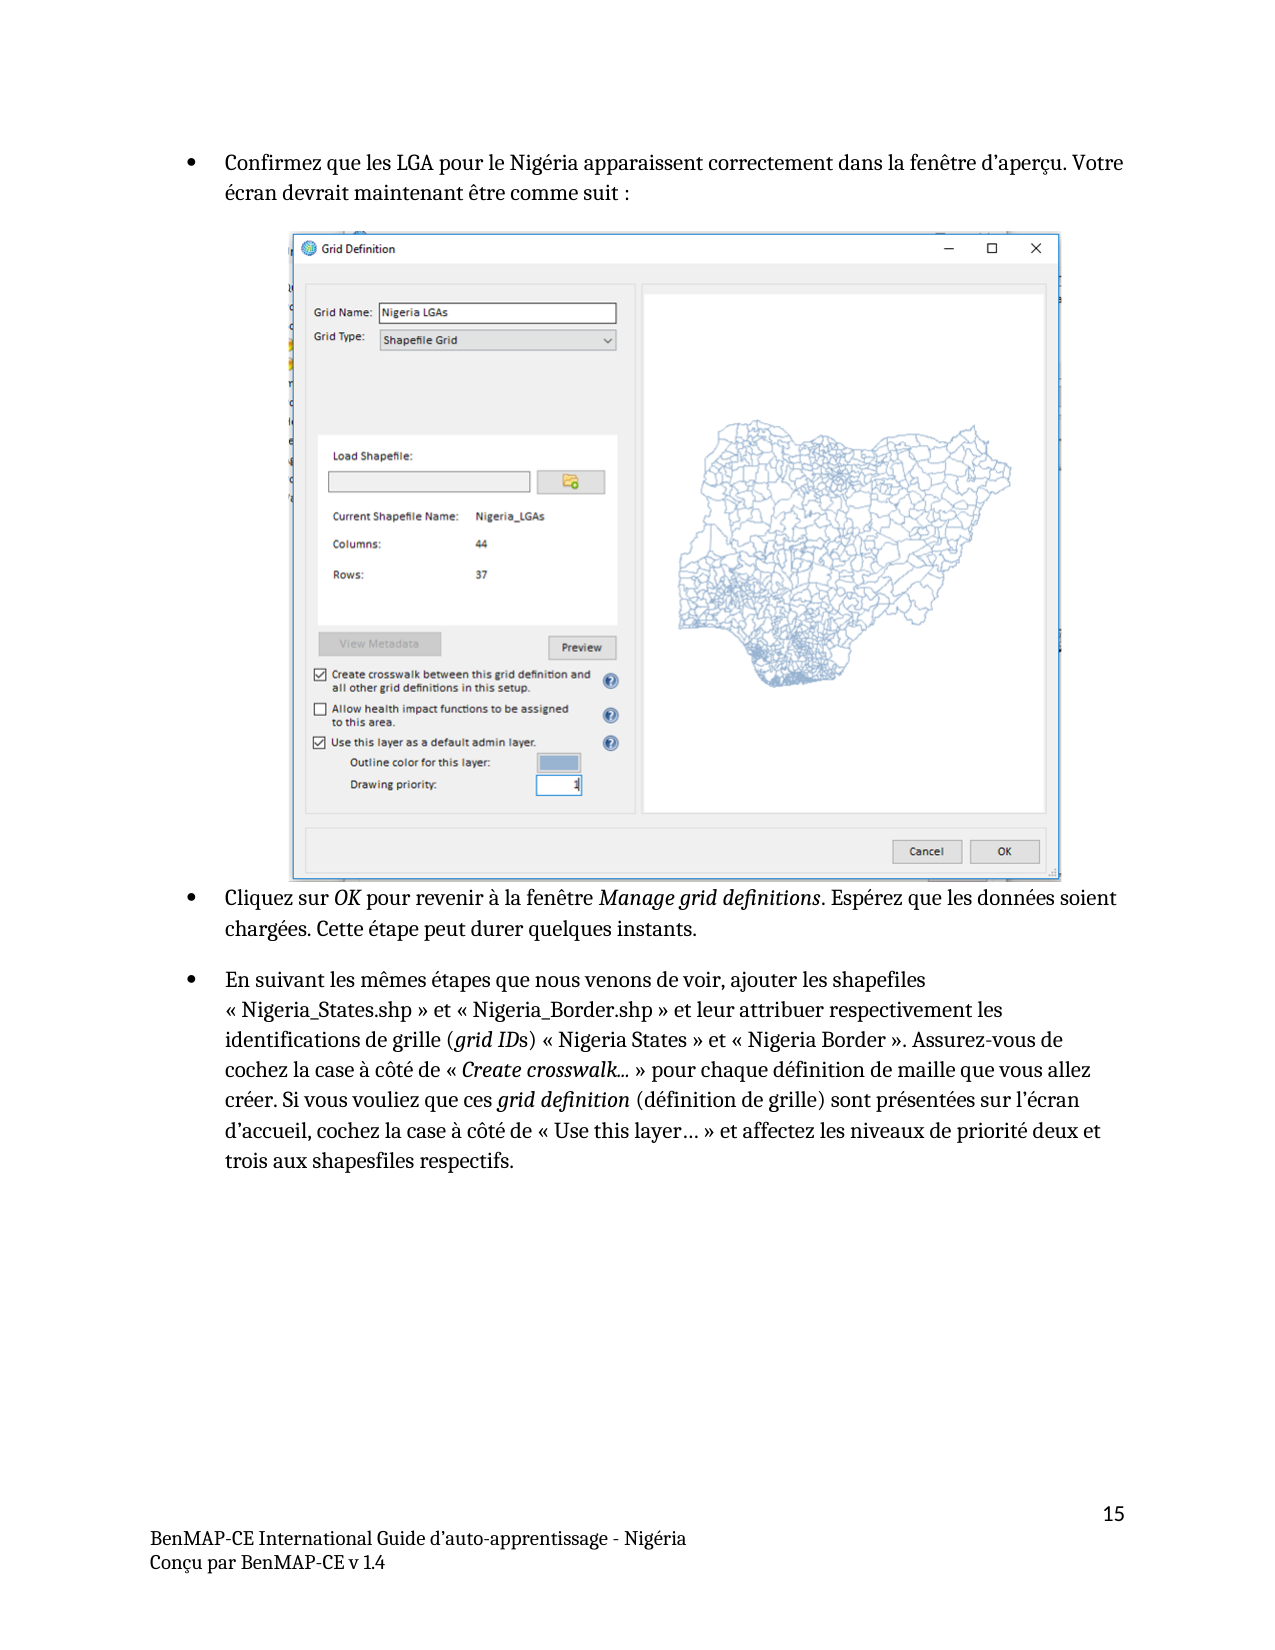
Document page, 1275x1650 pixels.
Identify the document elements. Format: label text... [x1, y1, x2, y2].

picture [288, 231, 1062, 882]
list Confirmez que les LGA pour le Nigéria apparaissent correctement dans la fenêtre d’aperçu. Votre écran devrait maintenant être comme suit : [187, 150, 1125, 207]
list En suivant les mêmes étapes que nous venons de voir, ajouter les shapefiles « Nigeria_States.shp » et « Nigeria_Border.shp » et leur attribuer respectivement les identifications de grille (grid IDs) « Nigeria States » et « Nigeria Border ». Assurez-vous de cochez la case à côté de « Create crosswalk... » pour chaque définition de maille que vous allez créer. Si vous vouliez que ces grid definition (définition de grille) sont présentées sur l’écran d’accueil, cochez la case à côté de « Use this layer… » et affectez les niveaux de priorité deux et trois aux shapesfiles respectifs. [187, 966, 1125, 1174]
list Cliquez sur OK pour revenir à la fenêtre Manage grid definitions. Espérez que les données soient chargées. Cette étape peut durer quelques instants. [187, 885, 1125, 942]
